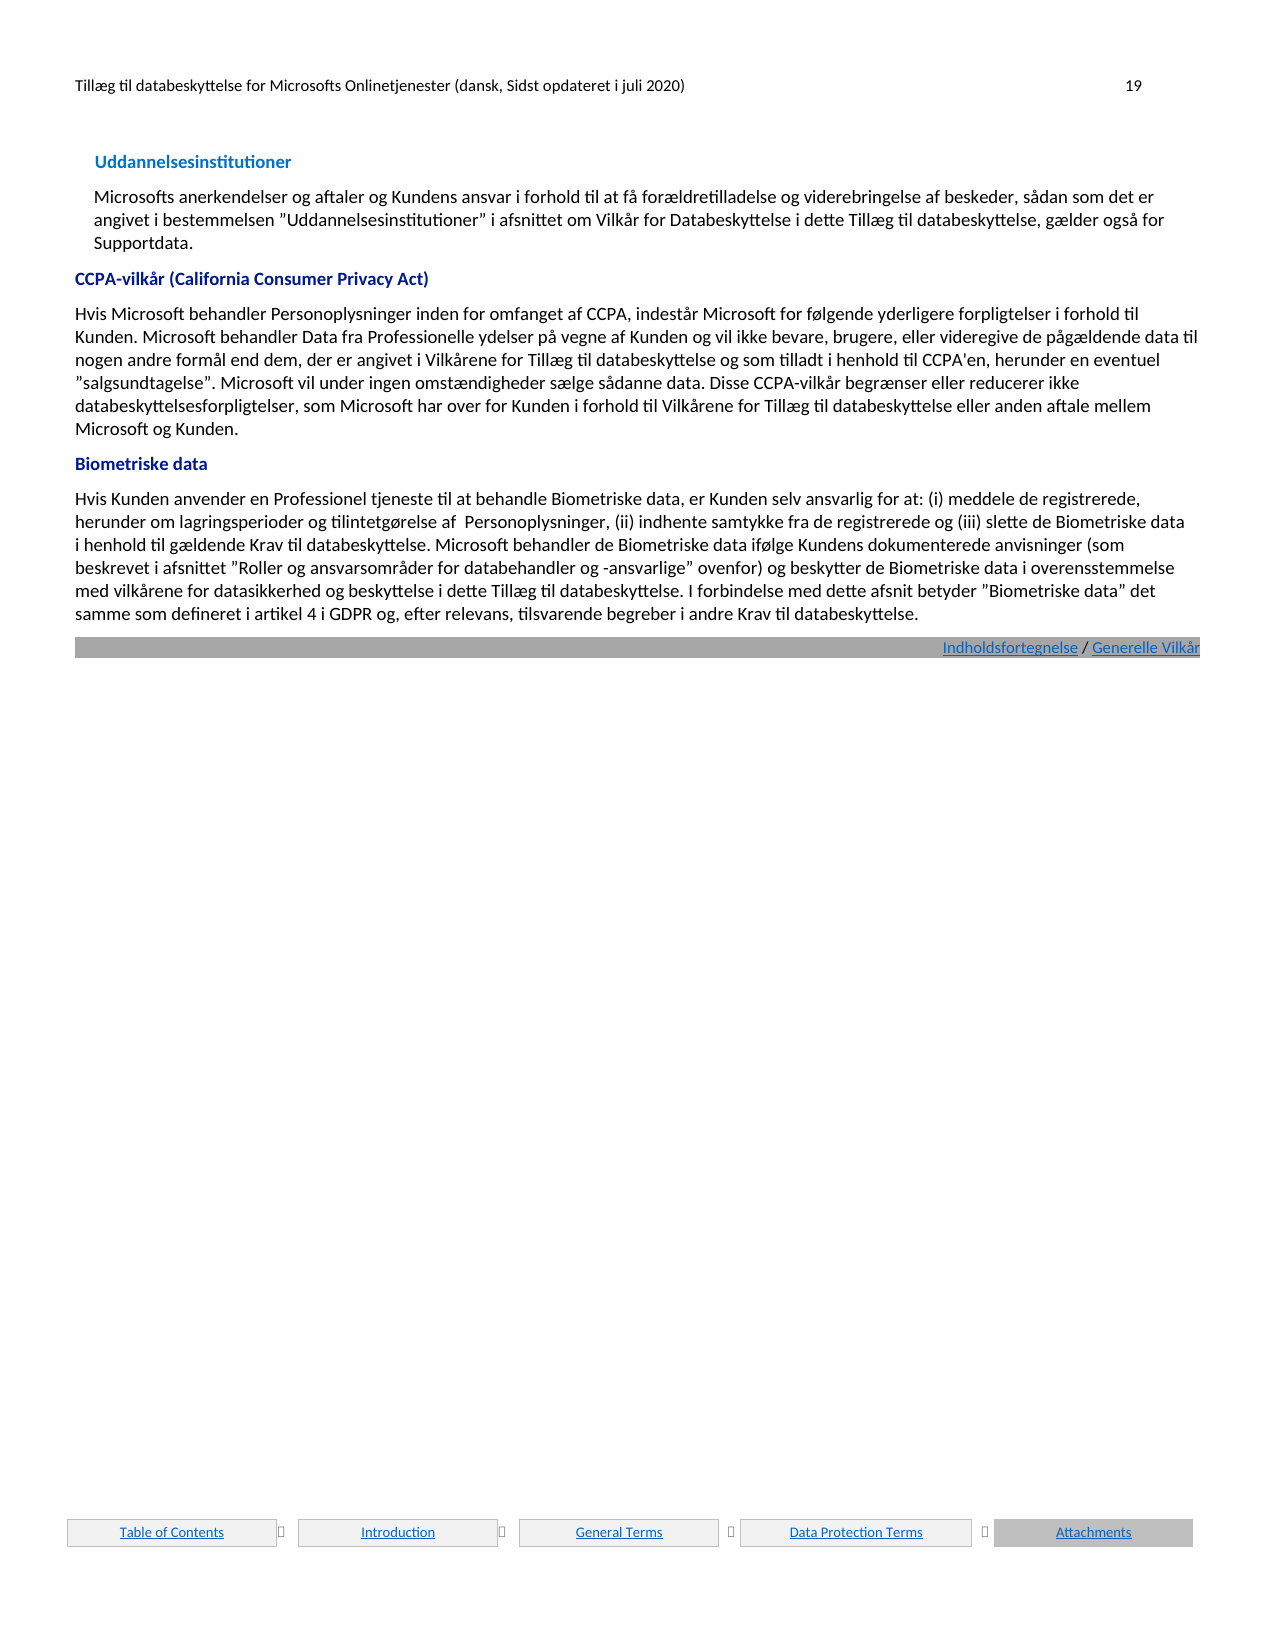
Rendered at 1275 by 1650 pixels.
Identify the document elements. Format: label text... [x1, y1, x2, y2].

subtitle CCPA-vilkår (California Consumer Privacy Act) [75, 267, 1200, 289]
subtitle Biometriske data [75, 452, 1200, 475]
list Indholdsfortegnelse / Generelle Vilkår [75, 637, 1200, 658]
text Hvis Kunden anvender en Professionel tjeneste til at behandle Biometriske data, er Kunden selv ansvarlig for at: (i) meddele de registrerede, herunder om lagringsperioder og tilintetgørelse af Personoplysninger, (ii) indhente samtykke fra de registrerede og (iii) slette de Biometriske data i henhold til gældende Krav til databeskyttelse. Microsoft behandler de Biometriske data ifølge Kundens dokumenterede anvisninger (som beskrevet i afsnittet ”Roller og ansvarsområder for databehandler og -ansvarlige” ovenfor) og beskytter de Biometriske data i overensstemmelse med vilkårene for datasikkerhed og beskyttelse i dette Tillæg til databeskyttelse. I forbindelse med dette afsnit betyder ”Biometriske data” det samme som defineret i artikel 4 i GDPR og, efter relevans, tilsvarende begreber i andre Krav til databeskyttelse. [75, 487, 1200, 625]
list Microsofts anerkendelser og aftaler og Kundens ansvar i forhold til at få forældretilladelse og viderebringelse af beskeder, sådan som det er angivet i bestemmelsen ”Uddannelsesinstitutioner” i afsnittet om Vilkår for Databeskyttelse i dette Tillæg til databeskyttelse, gælder også for Supportdata. [94, 185, 1200, 254]
list Uddannelsesinstitutioner [94, 150, 1200, 173]
text Hvis Microsoft behandler Personoplysninger inden for omfanget af CCPA, indestår Microsoft for følgende yderligere forpligtelser i forhold til Kunden. Microsoft behandler Data fra Professionelle ydelser på vegne af Kunden og vil ikke bevare, brugere, eller videregive de pågældende data til nogen andre formål end dem, der er angivet i Vilkårene for Tillæg til databeskyttelse og som tilladt i henhold til CCPA'en, herunder en eventuel ”salgsundtagelse”. Microsoft vil under ingen omstændigheder sælge sådanne data. Disse CCPA-vilkår begrænser eller reducerer ikke databeskyttelsesforpligtelser, som Microsoft har over for Kunden i forhold til Vilkårene for Tillæg til databeskyttelse eller anden aftale mellem Microsoft og Kunden. [75, 302, 1200, 439]
